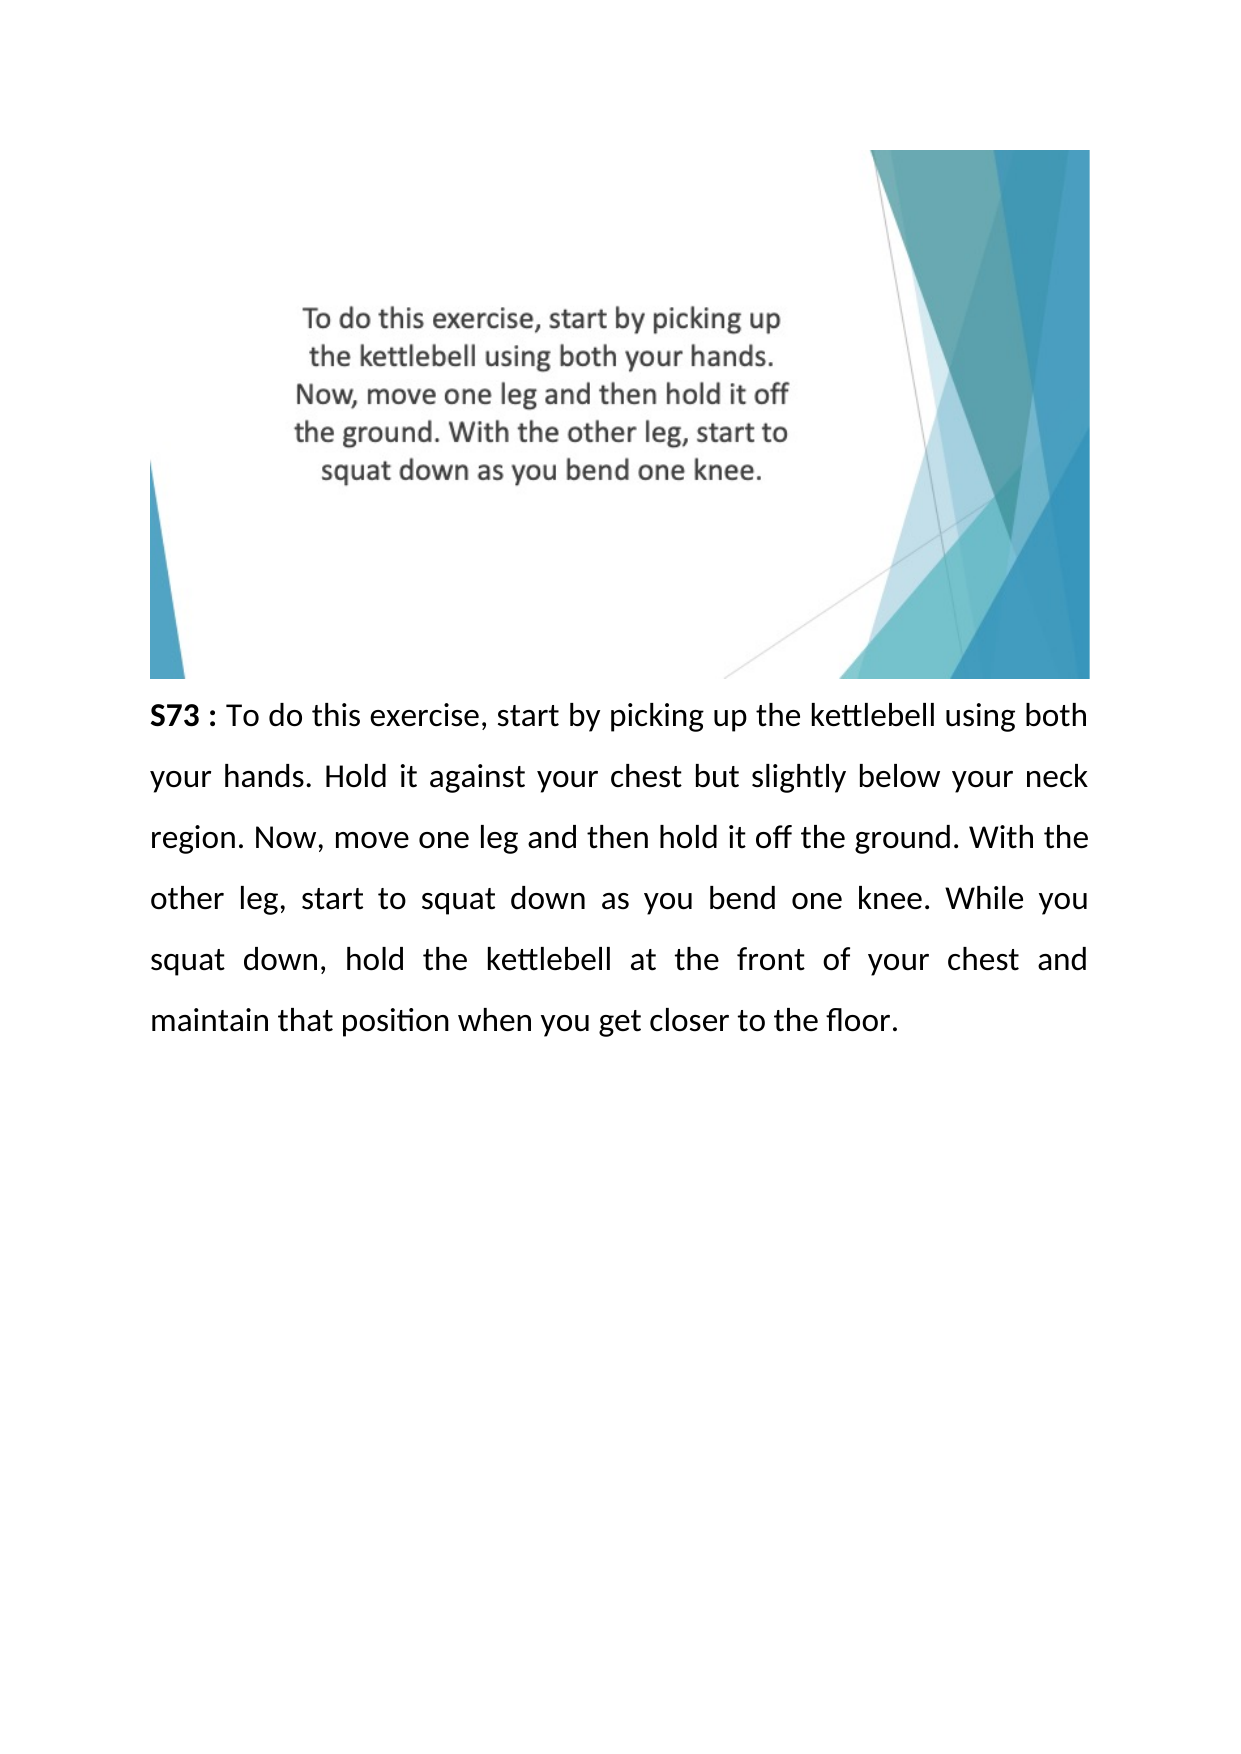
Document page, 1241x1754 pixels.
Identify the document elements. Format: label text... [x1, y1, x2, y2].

text S73 : To do this exercise, start by picking up the kettlebell using both your hands. Hold it against your chest but slightly below your neck region. Now, move one leg and then hold it off the ground. With the other leg, start to squat down as you bend one knee. While you squat down, hold the kettlebell at the front of your chest and maintain that position when you get closer to the floor. [150, 694, 1090, 1040]
picture [150, 150, 1090, 679]
